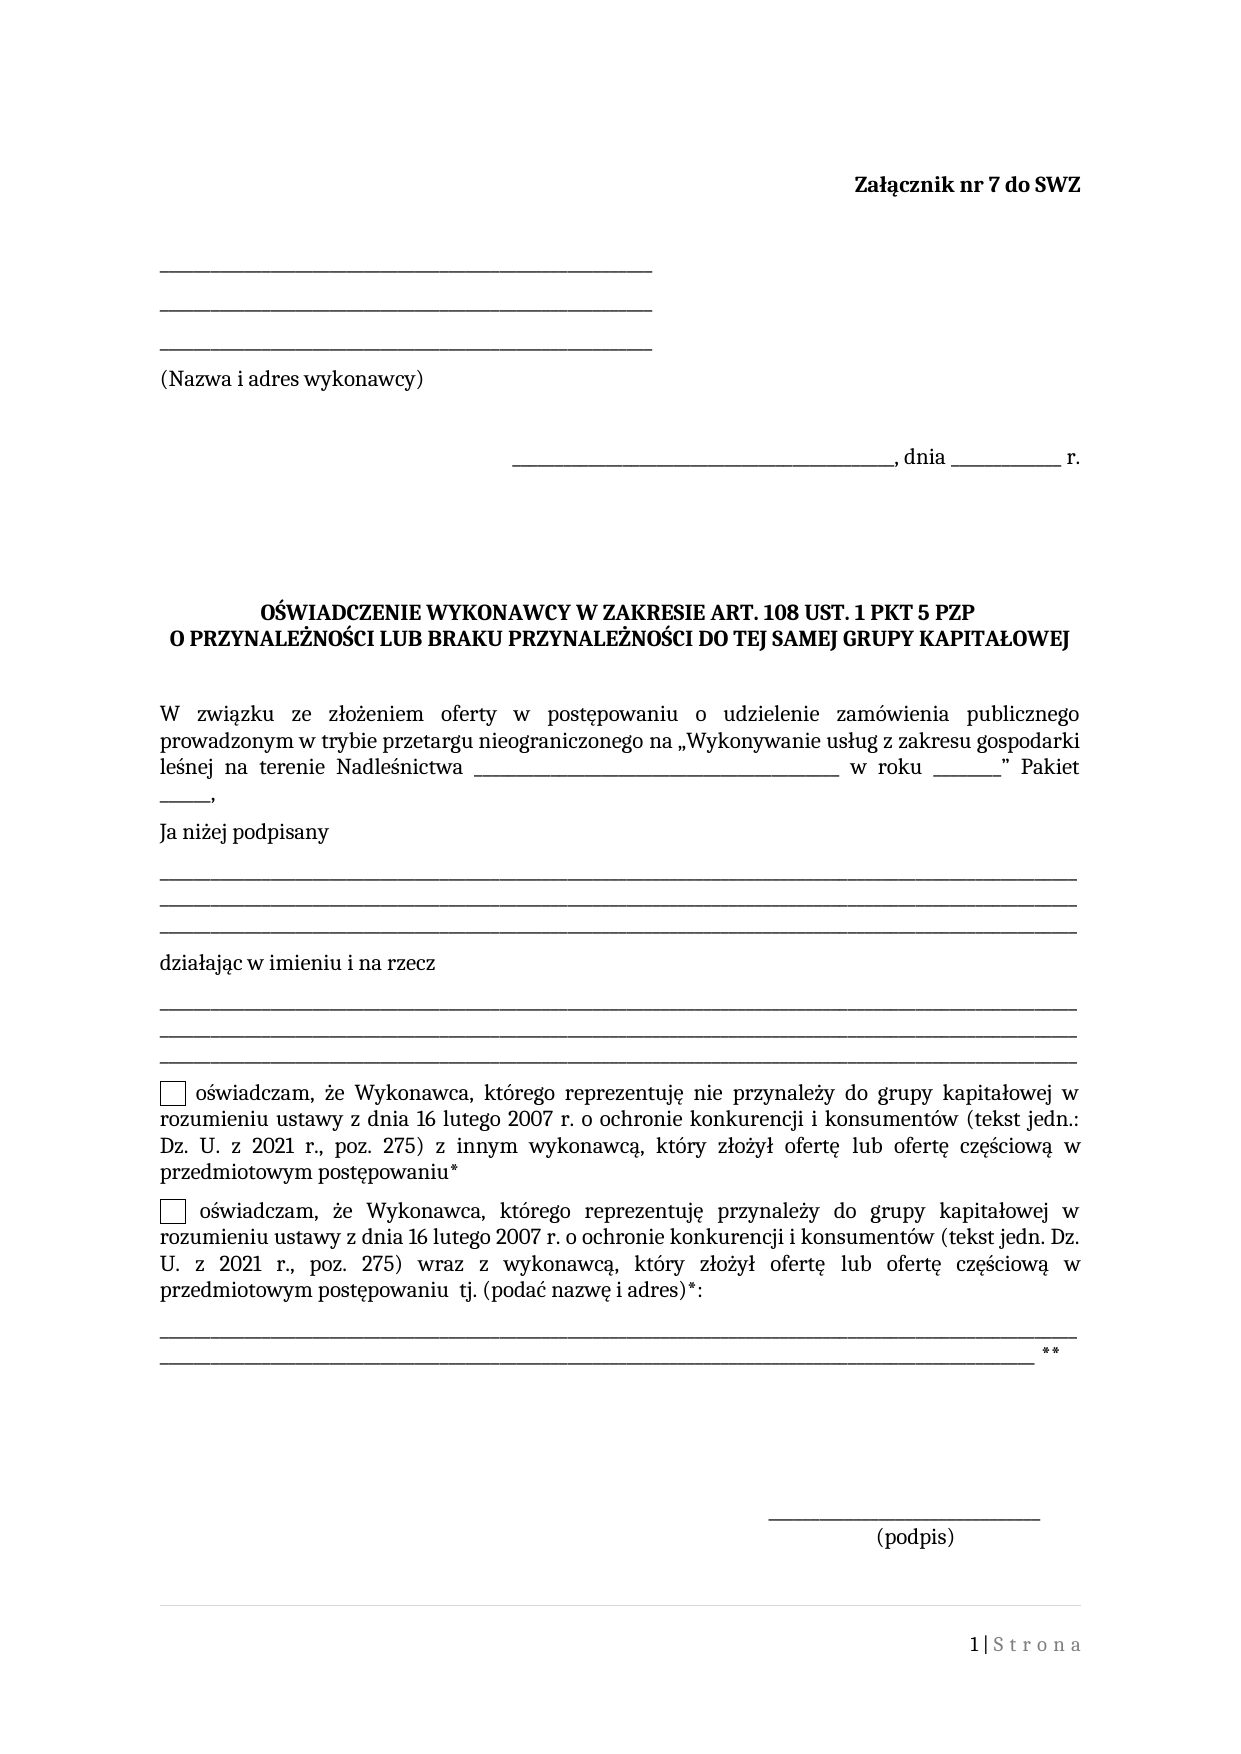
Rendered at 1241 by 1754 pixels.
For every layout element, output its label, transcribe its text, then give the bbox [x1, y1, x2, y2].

text działając w imieniu i na rzecz [159, 949, 1081, 976]
text oświadczam, że Wykonawca, którego reprezentuję przynależy do grupy kapitałowej w rozumieniu ustawy z dnia 16 lutego 2007 r. o ochronie konkurencji i konsumentów (tekst jedn. Dz. U. z 2021 r., poz. 275) wraz z wykonawcą, który złożył ofertę lub ofertę częściową w przedmiotowym postępowaniu tj. (podać nazwę i adres)*: [159, 1198, 1081, 1303]
text Załącznik nr 7 do SWZ [159, 172, 1081, 198]
text __________________________________________________________ [159, 327, 1081, 354]
text oświadczam, że Wykonawca, którego reprezentuję nie przynależy do grupy kapitałowej w rozumieniu ustawy z dnia 16 lutego 2007 r. o ochronie konkurencji i konsumentów (tekst jedn.: Dz. U. z 2021 r., poz. 275) z innym wykonawcą, który złożył ofertę lub ofertę częściową w przedmiotowym postępowaniu* [159, 1080, 1081, 1185]
text OŚWIADCZENIE WYKONAWCY W ZAKRESIE ART. 108 UST. 1 PKT 5 PZP O PRZYNALEŻNOŚCI LUB BRAKU PRZYNALEŻNOŚCI DO TEJ SAMEJ GRUPY KAPITAŁOWEJ [159, 599, 1081, 652]
text _____________________________________________, dnia _____________ r. [159, 444, 1081, 470]
text __________________________________________________________ [159, 250, 1081, 276]
text __________________________________________________________ [159, 288, 1081, 315]
text W związku ze złożeniem oferty w postępowaniu o udzielenie zamówienia publicznego prowadzonym w trybie przetargu nieograniczonego na „Wykonywanie usług z zakresu gospodarki leśnej na terenie Nadleśnictwa ___________________________________________ w roku ________” Pakiet ______, [159, 701, 1081, 806]
text ____________________________________________________________________________________________________________________________________________________________________________________________________________________________________________________________________________________________________________________________________ [159, 858, 1081, 937]
text Ja niżej podpisany [159, 819, 1081, 845]
text (Nazwa i adres wykonawcy) [159, 366, 1081, 393]
text ____________________________________________________________________________________________________________________________________________________________________________________________________________________________________________________________________________________________________________________________________ [159, 988, 1081, 1067]
text ___________________________________________________________________________________________________________________________________________________________________________________________________________________ ** [159, 1316, 1081, 1368]
text ________________________________ (podpis) [750, 1497, 1081, 1550]
